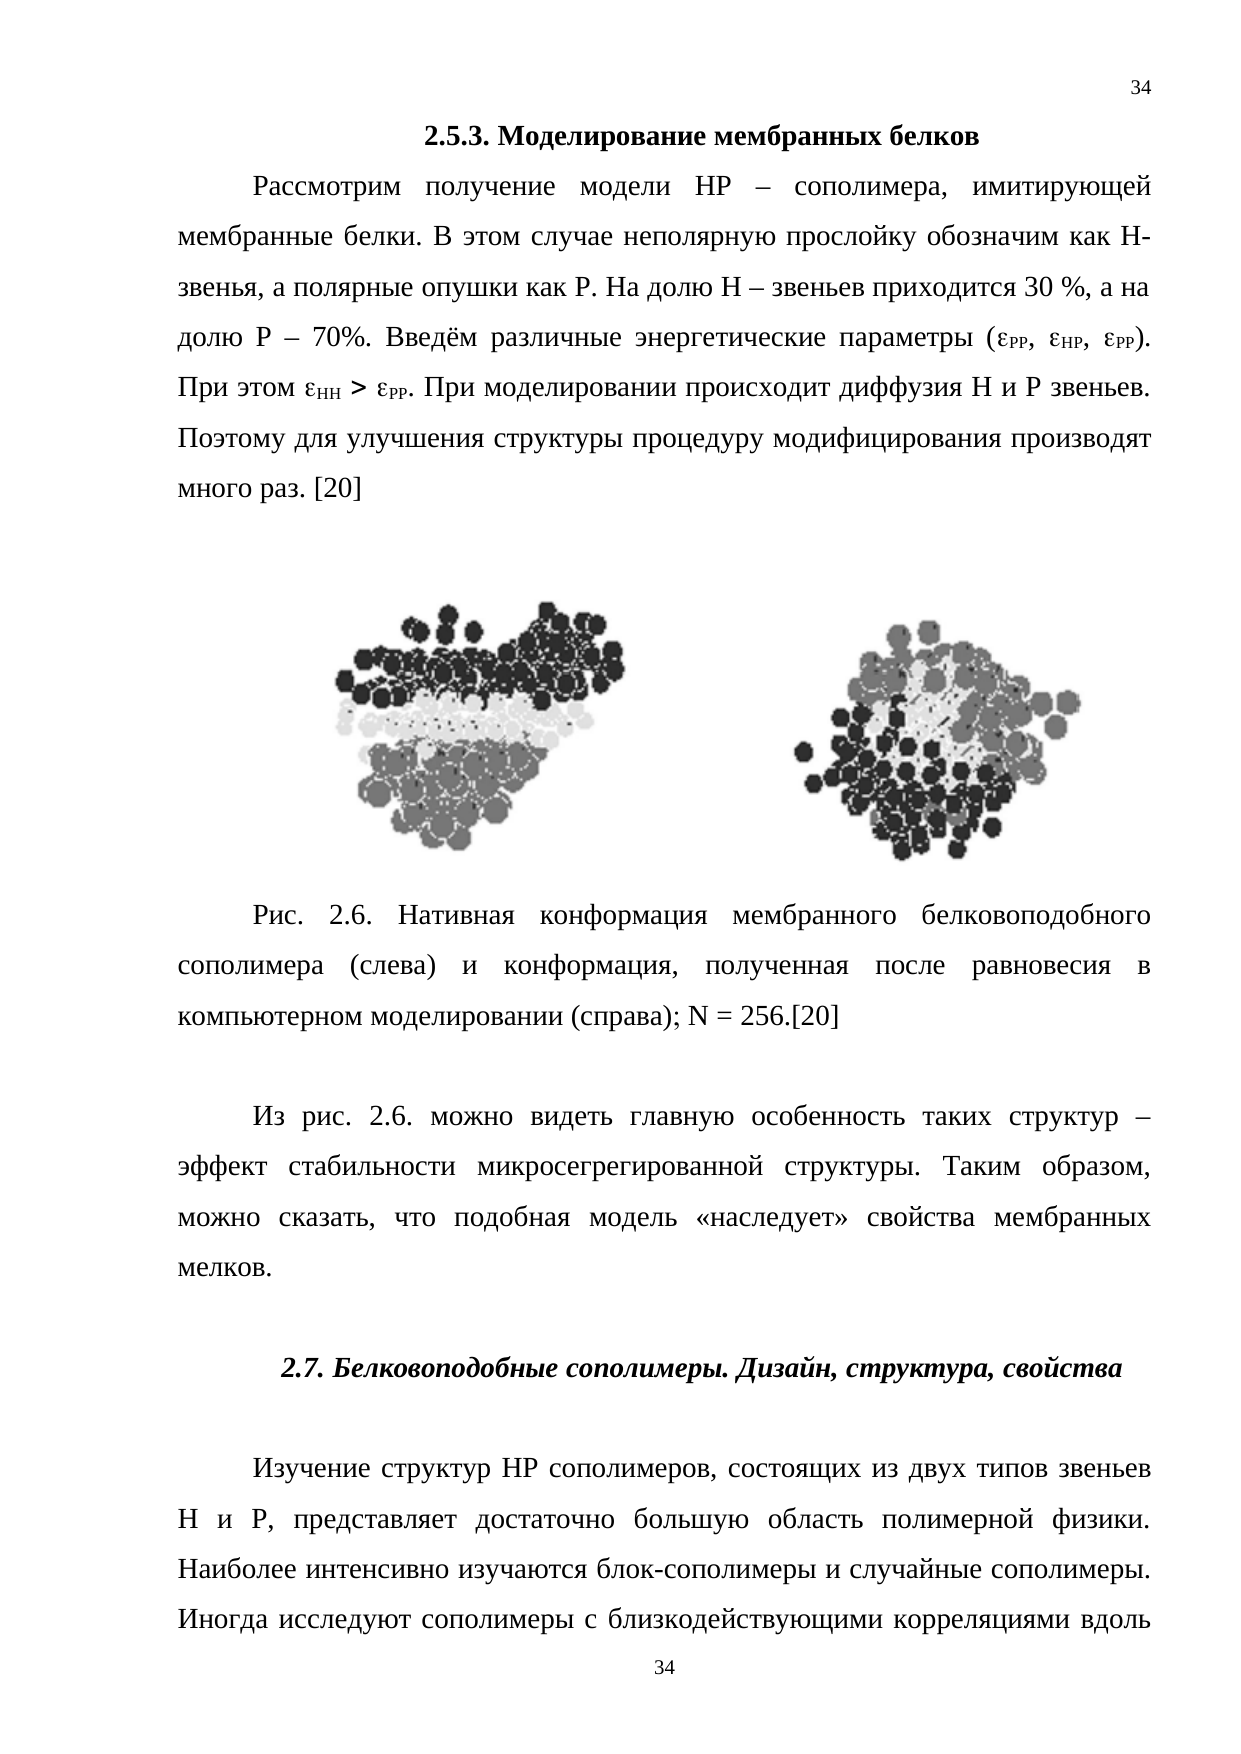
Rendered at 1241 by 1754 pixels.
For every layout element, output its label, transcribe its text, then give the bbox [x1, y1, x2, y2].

text Рассмотрим получение модели НР – сополимера, имитирующей мембранные белки. В этом случае неполярную прослойку обозначим как Н-звенья, а полярные опушки как Р. На долю Н – звеньев приходится 30 %, а на долю Р – 70%. Введём различные энергетические параметры (РР, НР, РР). При этом НН РР. При моделировании происходит диффузия Н и Р звеньев. Поэтому для улучшения структуры процедуру модифицирования производят много раз. [20] [177, 168, 1152, 504]
text Из рис. 2.6. можно видеть главную особенность таких структур – эффект стабильности микросегрегированной структуры. Таким образом, можно сказать, что подобная модель «наследует» свойства мембранных мелков. [177, 1098, 1152, 1283]
picture [252, 570, 1150, 881]
text Рис. 2.6. Нативная конформация мембранного белковоподобного сополимера (слева) и конформация, полученная после равновесия в компьютерном моделировании (справа) N = 256.[20] [177, 897, 1152, 1031]
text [177, 1451, 1152, 1635]
text 2.5.3. Моделирование мембранных белков [177, 118, 1152, 152]
subtitle 2.7. Белковоподобные сополимеры. Дизайн, структура, свойства [177, 1350, 1152, 1383]
